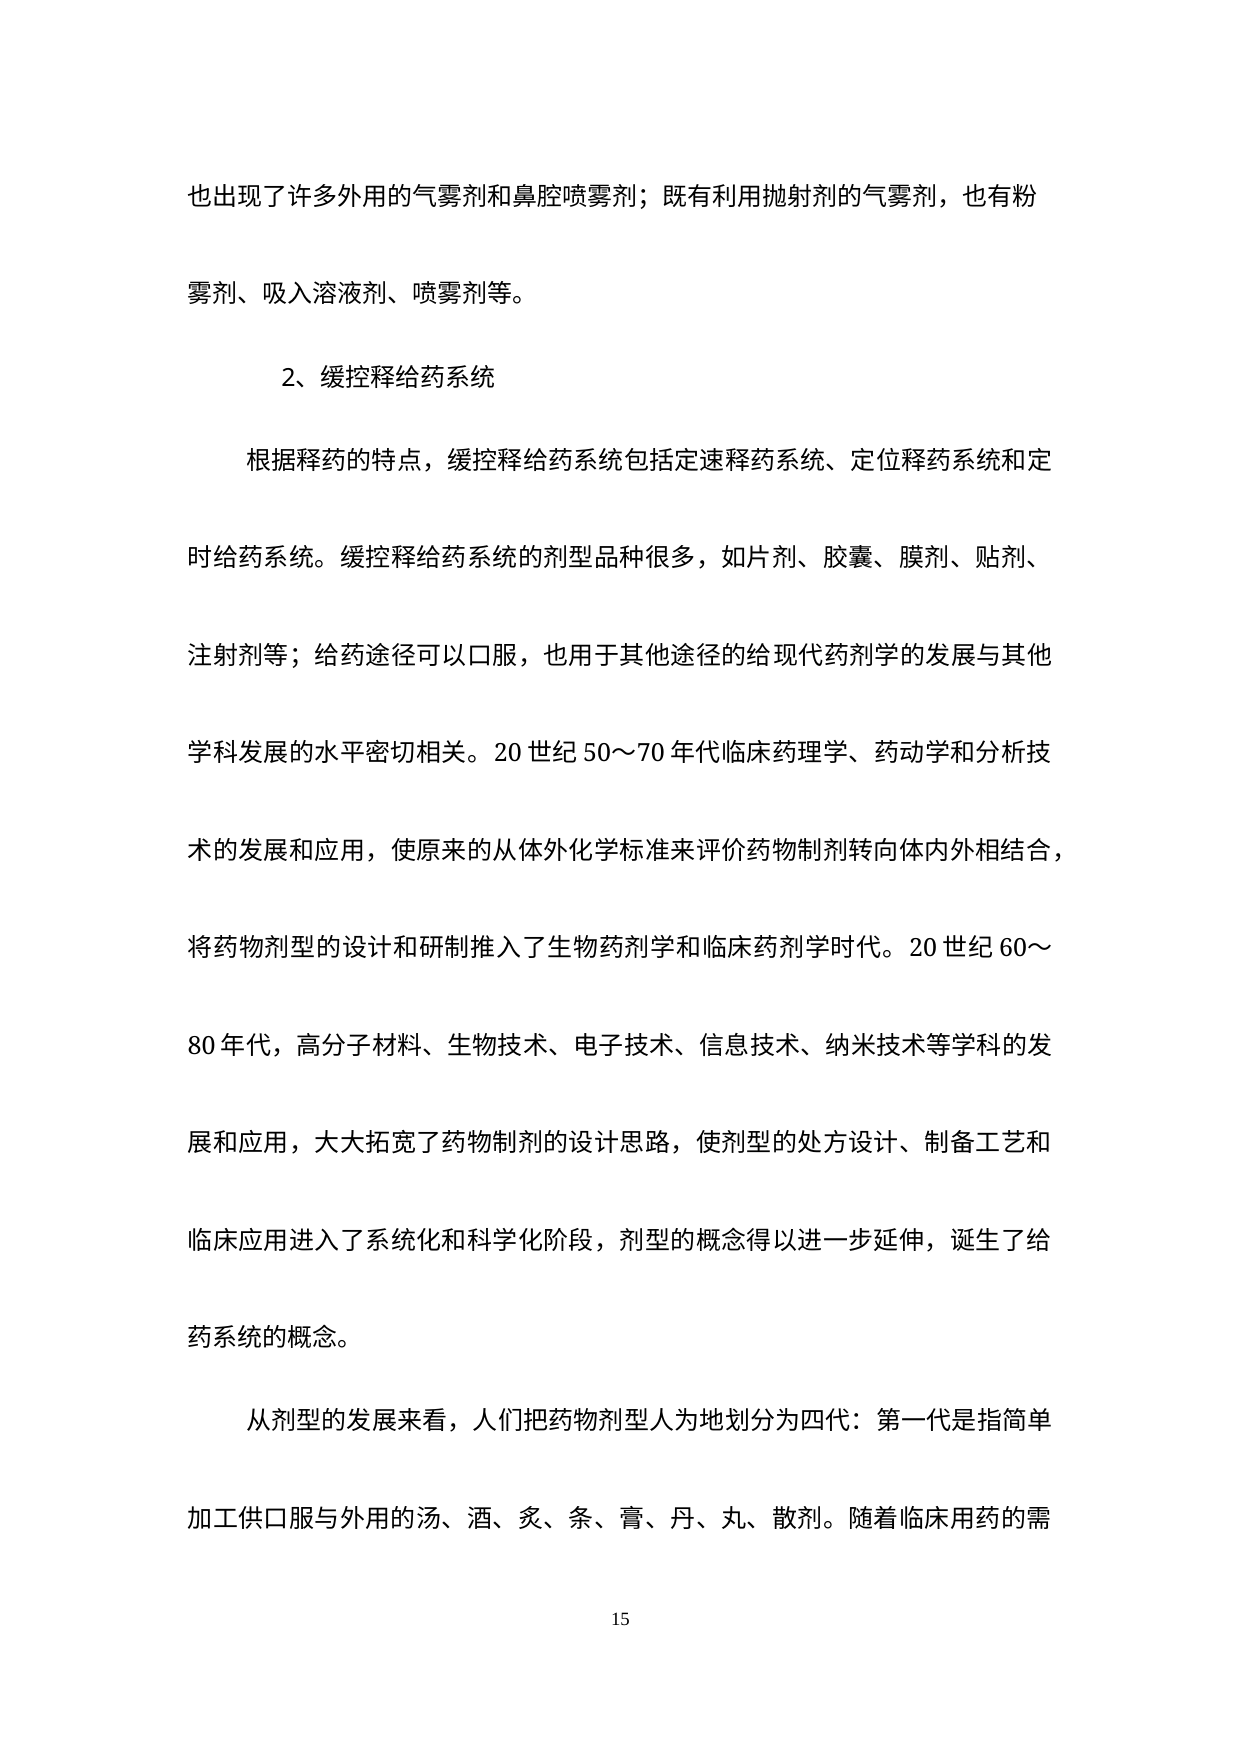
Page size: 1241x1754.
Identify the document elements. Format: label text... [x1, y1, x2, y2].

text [187, 162, 1053, 324]
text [187, 1386, 1053, 1549]
text 根据释药的特点，缓控释给药系统包括定速释药系统、定位释药系统和定时给药系统。缓控释给药系统的剂型品种很多，如片剂、胶囊、膜剂、贴剂、注射剂等；给药途径可以口服，也用于其他途径的给现代药剂学的发展与其他学科发展的水平密切相关。20世纪50～70年代临床药理学、药动学和分析技术的发展和应用，使原来的从体外化学标准来评价药物制剂转向体内外相结合，将药物剂型的设计和研制推入了生物药剂学和临床药剂学时代。20世纪60～80年代，高分子材料、生物技术、电子技术、信息技术、纳米技术等学科的发展和应用，大大拓宽了药物制剂的设计思路，使剂型的处方设计、制备工艺和临床应用进入了系统化和科学化阶段，剂型的概念得以进一步延伸，诞生了给药系统的概念。 [187, 426, 1053, 1368]
text 2、缓控释给药系统 [187, 343, 1053, 408]
